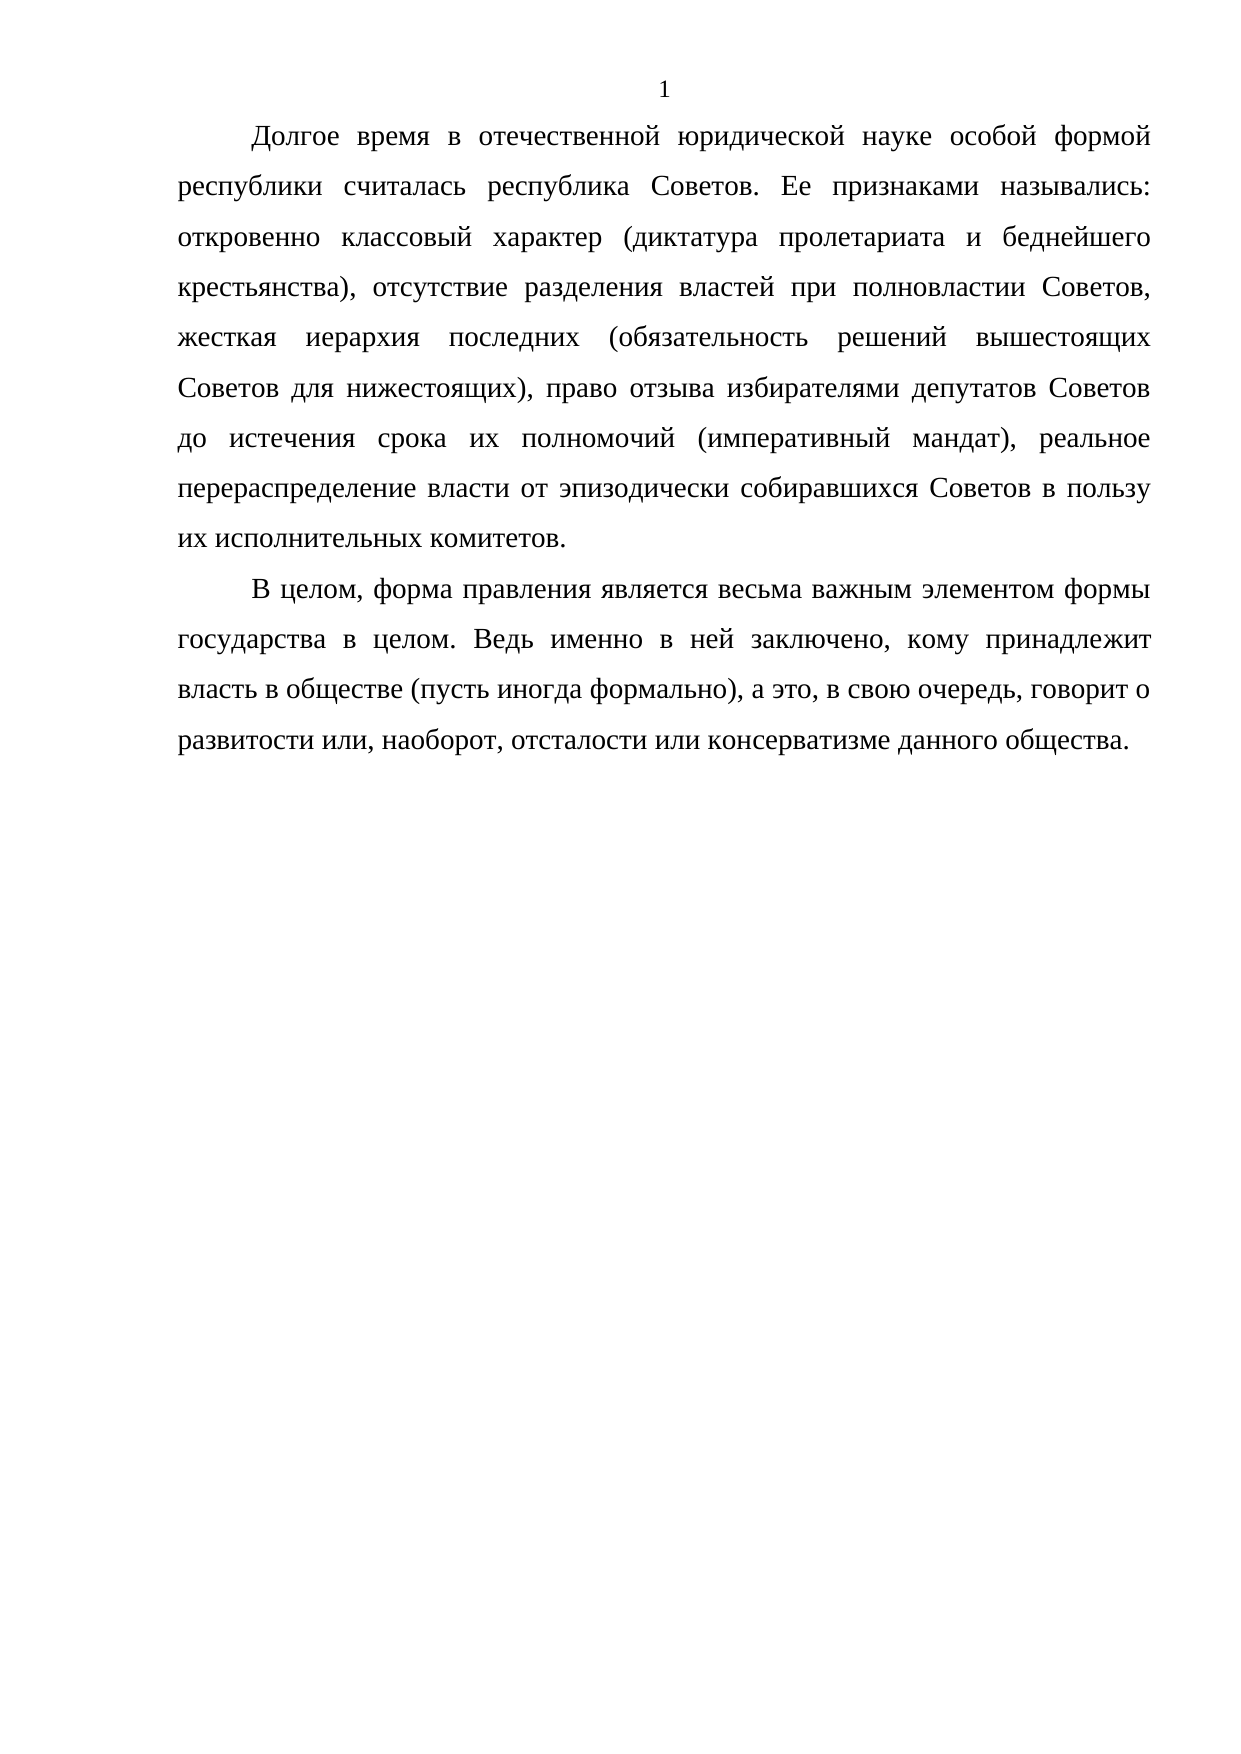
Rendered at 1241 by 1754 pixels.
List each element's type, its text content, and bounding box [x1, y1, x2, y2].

text Долгое время в отечественной юридической науке особой формой республики считалась республика Советов. Ее признаками назывались: откровенно классовый характер (диктатура пролетариата и беднейшего крестьянства), отсутствие разделения властей при полновластии Советов, жесткая иерархия последних (обязательность решений вышестоящих Советов для нижестоящих), право отзыва избирателями депутатов Советов до истечения срока их полномочий (императивный мандат), реальное перераспределение власти от эпизодически собиравшихся Советов в пользу их исполнительных комитетов. [177, 118, 1152, 554]
text В целом, форма правления является весьма важным элементом формы государства в целом. Ведь именно в ней заключено, кому принадлежит власть в обществе (пусть иногда формально), а это, в свою очередь, говорит о развитости или, наоборот, отсталости или консерватизме данного общества. [177, 571, 1152, 755]
